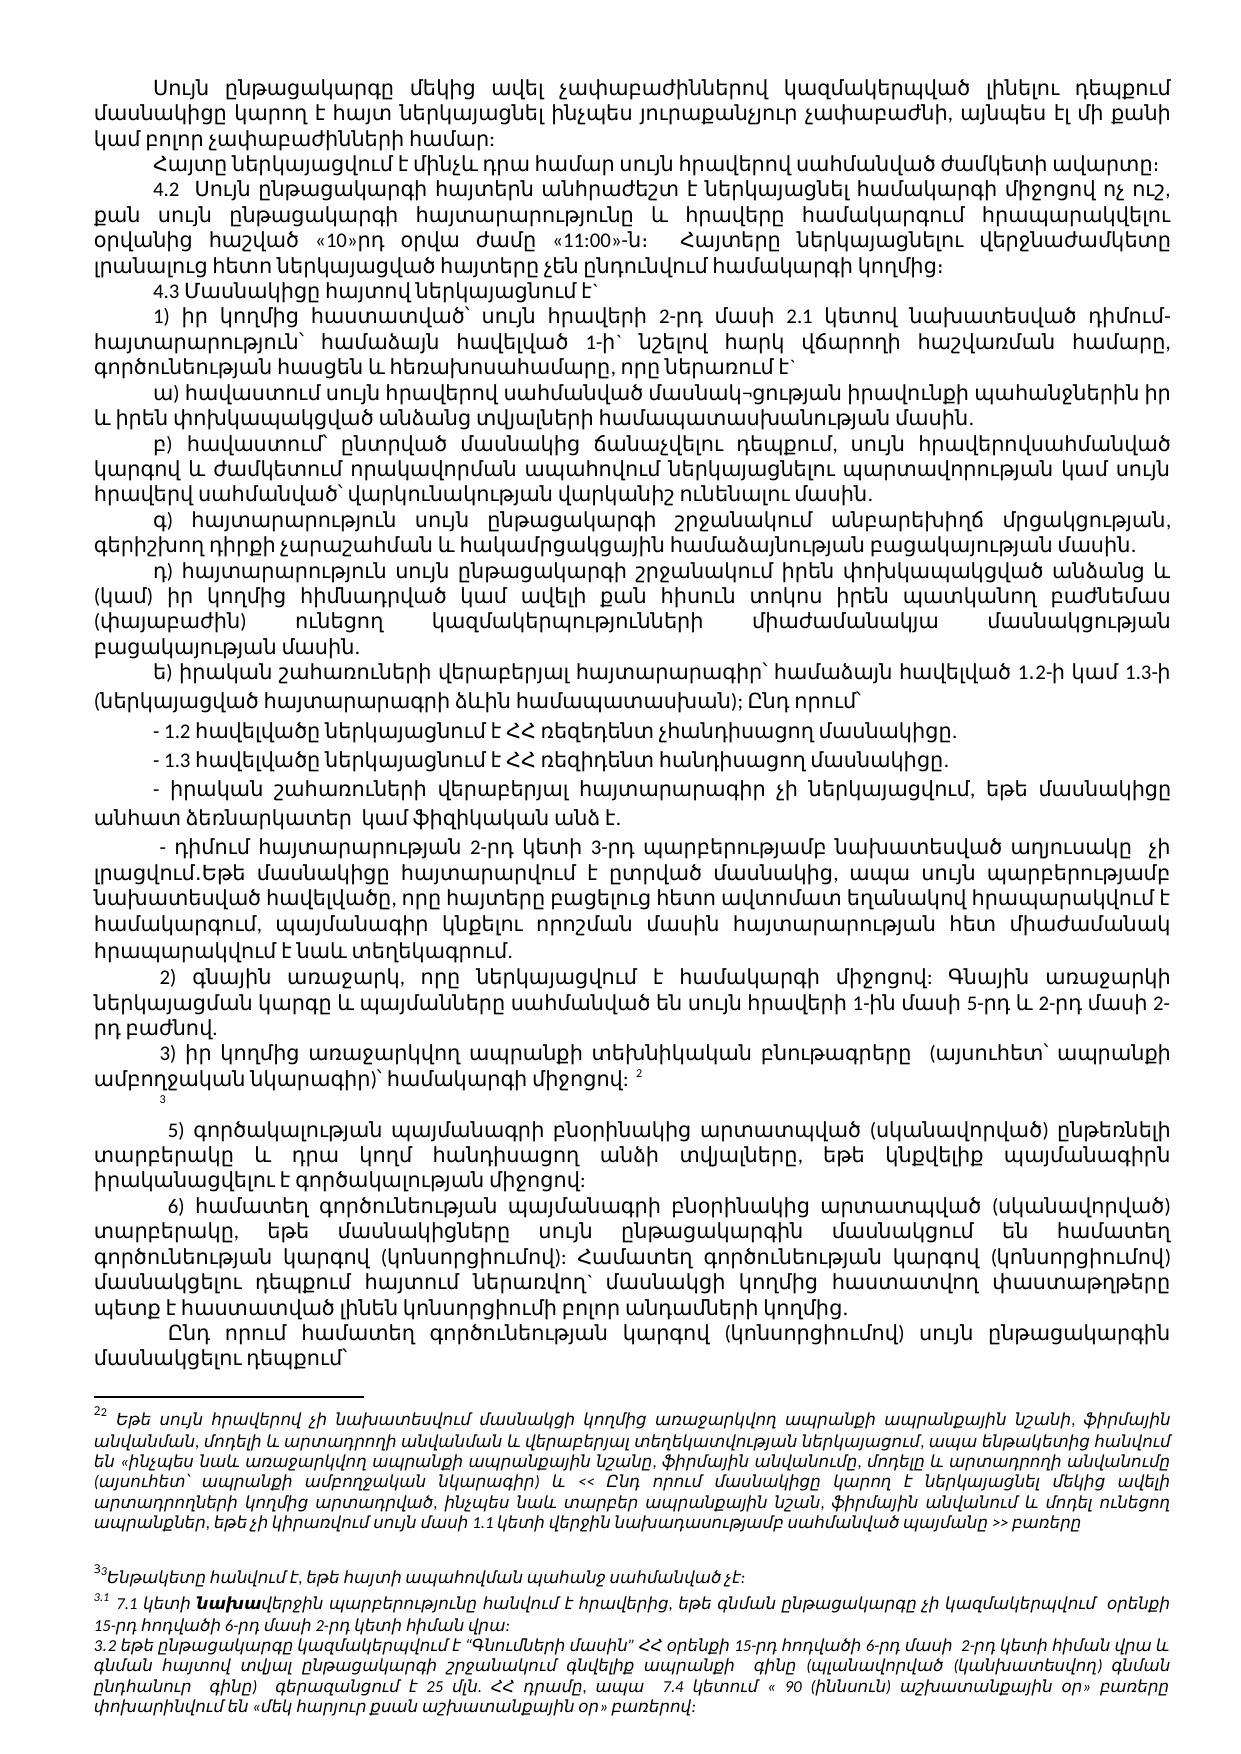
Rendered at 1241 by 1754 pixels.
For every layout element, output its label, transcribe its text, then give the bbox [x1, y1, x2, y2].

text 3 [94, 1091, 1171, 1117]
text 2) գնային առաջարկ, որը ներկայացվում է համակարգի միջոցով: Գնային առաջարկի ներկայացման կարգը և պայմանները սահմանված են սույն հրավերի 1-ին մասի 5-րդ և 2-րդ մասի 2-րդ բաժնով. [94, 964, 1171, 1041]
text 6) համատեղ գործունեության պայմանագրի բնօրինակից արտատպված (սկանավորված) տարբերակը, եթե մասնակիցները սույն ընթացակարգին մասնակցում են համատեղ գործունեության կարգով (կոնսորցիումով): Համատեղ գործունեության կարգով (կոնսորցիումով) մասնակցելու դեպքում հայտում ներառվող` մասնակցի կողմից հաստատվող փաստաթղթերը պետք է հաստատված լինեն կոնսորցիումի բոլոր անդամների կողմից. [94, 1193, 1171, 1320]
text Հայտը ներկայացվում է մինչև դրա համար սույն հրավերով սահմանված ժամկետի ավարտը։ [94, 151, 1171, 177]
text 4.2 Սույն ընթացակարգի հայտերն անհրաժեշտ է ներկայացնել համակարգի միջոցով ոչ ուշ, քան սույն ընթացակարգի հայտարարությունը և հրավերը համակարգում հրապարակվելու օրվանից հաշված «10»րդ օրվա ժամը «11:00»-ն։ Հայտերը ներկայացնելու վերջնաժամկետը լրանալուց հետո ներկայացված հայտերը չեն ընդունվում համակարգի կողմից։ [94, 177, 1171, 278]
text ա) հավաստում սույն հրավերով սահմանված մասնակ¬ցության իրավունքի պահանջներին իր և իրեն փոխկապակցված անձանց տվյալների համապատասխանության մասին. [94, 380, 1171, 431]
text 4.3 Մասնակիցը հայտով ներկայացնում է` [94, 278, 1171, 304]
text - 1.2 հավելվածը ներկայացնում է ՀՀ ռեզեդենտ չհանդիսացող մասնակիցը. [94, 718, 1171, 743]
text - դիմում հայտարարության 2-րդ կետի 3-րդ պարբերությամբ նախատեսված աղյուսակը չի լրացվում․Եթե մասնակիցը հայտարարվում է ըտրված մասնակից, ապա սույն պարբերությամբ նախատեսված հավելվածը, որը հայտերը բացելուց հետո ավտոմատ եղանակով հրապարակվում է համակարգում, պայմանագիր կնքելու որոշման մասին հայտարարության հետ միաժամանակ հրապարակվում է նաև տեղեկագրում. [94, 834, 1171, 964]
text 5) գործակալության պայմանագրի բնօրինակից արտատպված (սկանավորված) ընթեռնելի տարբերակը և դրա կողմ հանդիսացող անձի տվյալները, եթե կնքվելիք պայմանագիրն իրականացվելու է գործակալության միջոցով: [94, 1117, 1171, 1193]
text դ) հայտարարություն սույն ընթացակարգի շրջանակում իրեն փոխկապակցված անձանց և (կամ) իր կողմից հիմնադրված կամ ավելի քան հիսուն տոկոս իրեն պատկանող բաժնեմաս (փայաբաժին) ունեցող կազմակերպությունների միաժամանակյա մասնակցության բացակայության մասին. [94, 558, 1171, 659]
text - 1.3 հավելվածը ներկայացնում է ՀՀ ռեզիդենտ հանդիսացող մասնակիցը. [94, 747, 1171, 772]
text Սույն ընթացակարգը մեկից ավել չափաբաժիններով կազմակերպված լինելու դեպքում մասնակիցը կարող է հայտ ներկայացնել ինչպես յուրաքանչյուր չափաբաժնի, այնպես էլ մի քանի կամ բոլոր չափաբաժինների համար: [94, 75, 1171, 151]
text ե) իրական շահառուների վերաբերյալ հայտարարագիր՝ համաձայն հավելված 1․2-ի կամ 1.3-ի (ներկայացված հայտարարագրի ձևին համապատասխան); Ընդ որում՝ [94, 659, 1171, 714]
text - իրական շահառուների վերաբերյալ հայտարարագիր չի ներկայացվում, եթե մասնակիցը անհատ ձեռնարկատեր կամ ֆիզիկական անձ է. [94, 776, 1171, 831]
text 1) իր կողմից հաստատված՝ սույն հրավերի 2-րդ մասի 2.1 կետով նախատեսված դիմում-հայտարարություն՝ համաձայն հավելված 1-ի` նշելով հարկ վճարողի հաշվառման համարը, գործունեության հասցեն և հեռախոսահամարը, որը ներառում է` [94, 304, 1171, 380]
text Ընդ որում համատեղ գործունեության կարգով (կոնսորցիումով) սույն ընթացակարգին մասնակցելու դեպքում՝ [94, 1320, 1171, 1371]
text գ) հայտարարություն սույն ընթացակարգի շրջանակում անբարեխիղճ մրցակցության, գերիշխող դիրքի չարաշահման և հակամրցակցային համաձայնության բացակայության մասին. [94, 507, 1171, 558]
text 3) իր կողմից առաջարկվող ապրանքի տեխնիկական բնութագրերը (այսուհետ՝ ապրանքի ամբողջական նկարագիր)՝ համակարգի միջոցով: 2 [94, 1041, 1171, 1091]
text բ) հավաստում՝ ընտրված մասնակից ճանաչվելու դեպքում, սույն հրավերովսահմանված կարգով և ժամկետում որակավորման ապահովում ներկայացնելու պարտավորության կամ սույն հրավերվ սահմանված՝ վարկունակության վարկանիշ ունենալու մասին. [94, 431, 1171, 507]
